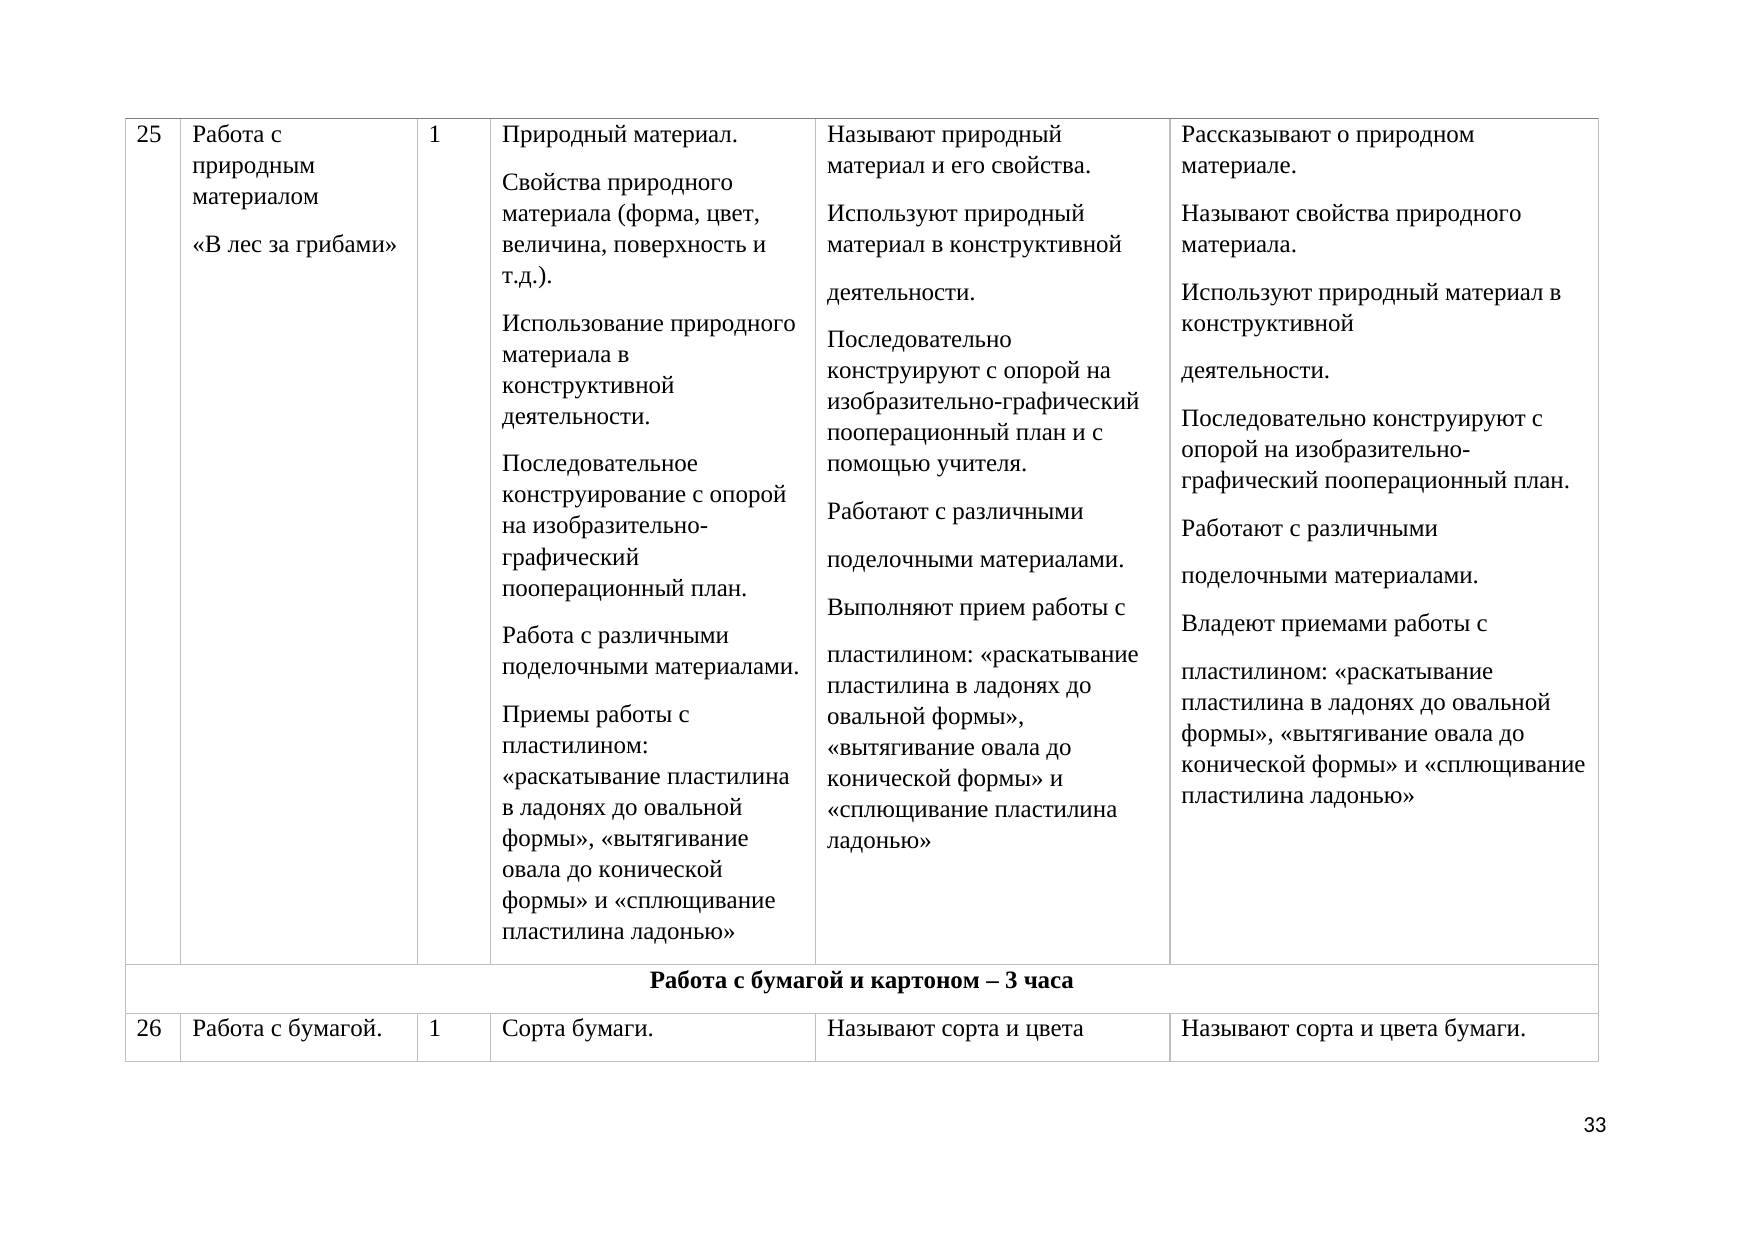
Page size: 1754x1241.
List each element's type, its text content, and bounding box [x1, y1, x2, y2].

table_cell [1171, 1014, 1598, 1061]
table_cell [816, 1014, 1169, 1061]
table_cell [491, 1014, 815, 1061]
table_cell Работа с бумагой и картоном – 3 часа [126, 965, 1598, 1012]
table_header 25 [126, 119, 180, 964]
table_header Природный материал. Свойства природного материала (форма, цвет, величина, поверхность и т.д.). Использование природного материала в конструктивной деятельности. Последовательное конструирование с опорой на изобразительно-графический пооперационный план. Работа с различными поделочными материалами. Приемы работы с пластилином: «раскатывание пластилина в ладонях до овальной формы», «вытягивание овала до конической формы» и «сплющивание пластилина ладонью» [491, 119, 815, 964]
table_header Работа с природным материалом «В лес за грибами» [181, 119, 417, 964]
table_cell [181, 1014, 417, 1061]
table_cell 26 [126, 1014, 180, 1061]
table_header Называют природный материал и его свойства. Используют природный материал в конструктивной деятельности. Последовательно конструируют с опорой на изобразительно-графический пооперационный план и с помощью учителя. Работают с различными поделочными материалами. Выполняют прием работы с пластилином: «раскатывание пластилина в ладонях до овальной формы», «вытягивание овала до конической формы» и «сплющивание пластилина ладонью» [816, 119, 1169, 964]
table_cell 1 [418, 1014, 490, 1061]
table_header Рассказывают о природном материале. Называют свойства природного материала. Используют природный материал в конструктивной деятельности. Последовательно конструируют с опорой на изобразительно-графический пооперационный план. Работают с различными поделочными материалами. Владеют приемами работы с пластилином: «раскатывание пластилина в ладонях до овальной формы», «вытягивание овала до конической формы» и «сплющивание пластилина ладонью» [1171, 119, 1598, 964]
table_header 1 [418, 119, 490, 964]
